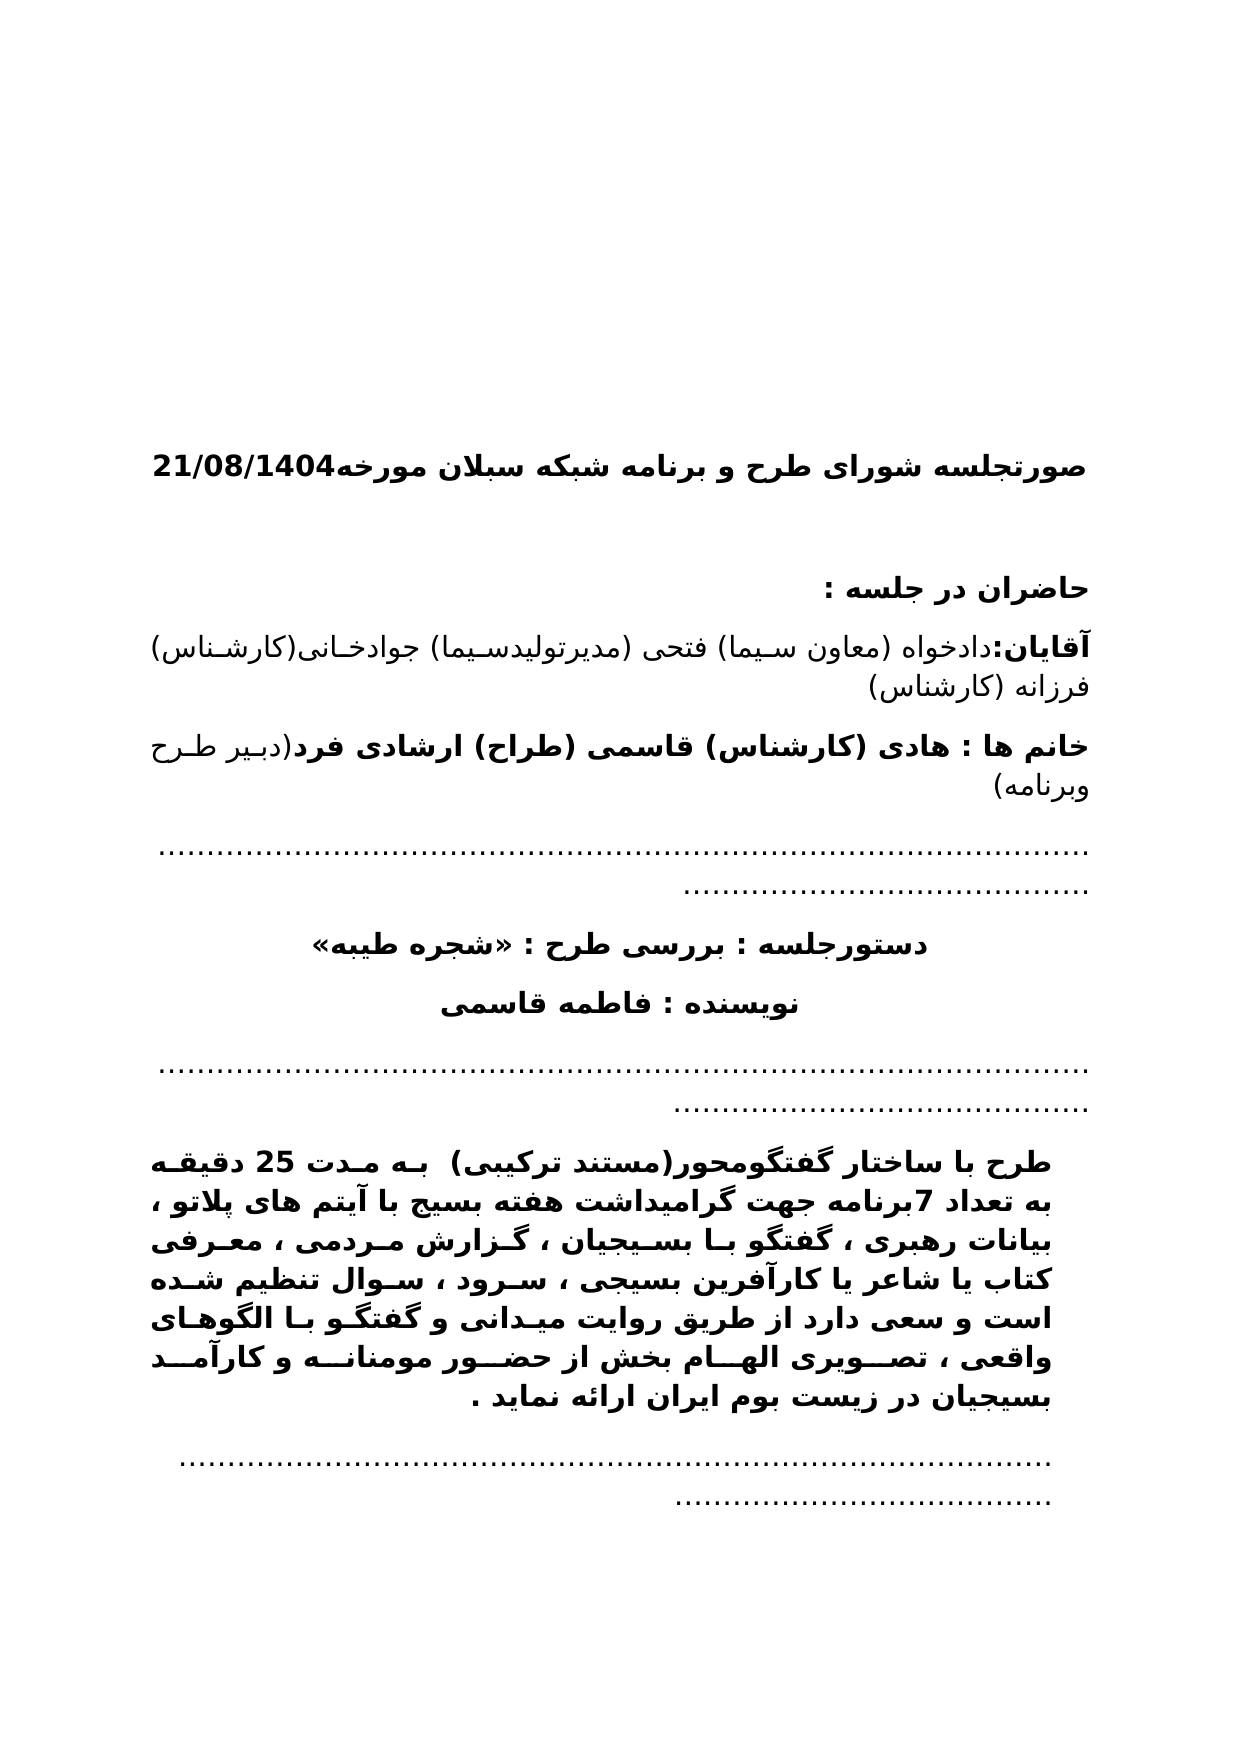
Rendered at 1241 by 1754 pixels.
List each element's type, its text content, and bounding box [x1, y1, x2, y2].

text …………………………………………………………………………………………………………………………. [150, 1047, 1090, 1119]
text نویسنده : فاطمه قاسمی [150, 987, 1090, 1021]
text ………………………………………………………………………………………………………………… [150, 1439, 1053, 1512]
text خانم ها : هادی (کارشناس) قاسمی (طراح) ارشادی فرد(دبیر طرح وبرنامه) [150, 729, 1090, 802]
text حاضران در جلسه : [150, 571, 1090, 605]
text آقایان:دادخواه (معاون سیما) فتحی (مدیرتولیدسیما) جوادخانی(کارشناس) فرزانه (کارشناس) [150, 631, 1090, 704]
text ………………………………………………………………………………………………………………………… [150, 828, 1090, 901]
text طرح با ساختار گفتگومحور(مستند ترکیبی) به مدت 25 دقیقه به تعداد 7برنامه جهت گرامیداشت هفته بسیج با آیتم های پلاتو ، بیانات رهبری ، گفتگو با بسیجیان ، گزارش مردمی ، معرفی کتاب یا شاعر یا کارآفرین بسیجی ، سرود ، سوال تنظیم شده است و سعی دارد از طریق روایت میدانی و گفتگو با الگوهای واقعی ، تصویری الهام بخش از حضور مومنانه و کارآمد بسیجیان در زیست بوم ایران ارائه نماید . [150, 1145, 1053, 1413]
text دستورجلسه : بررسی طرح : «شجره طیبه» [150, 927, 1090, 961]
text صورتجلسه شورای طرح و برنامه شبکه سبلان مورخه21/08/1404 [150, 449, 1090, 483]
